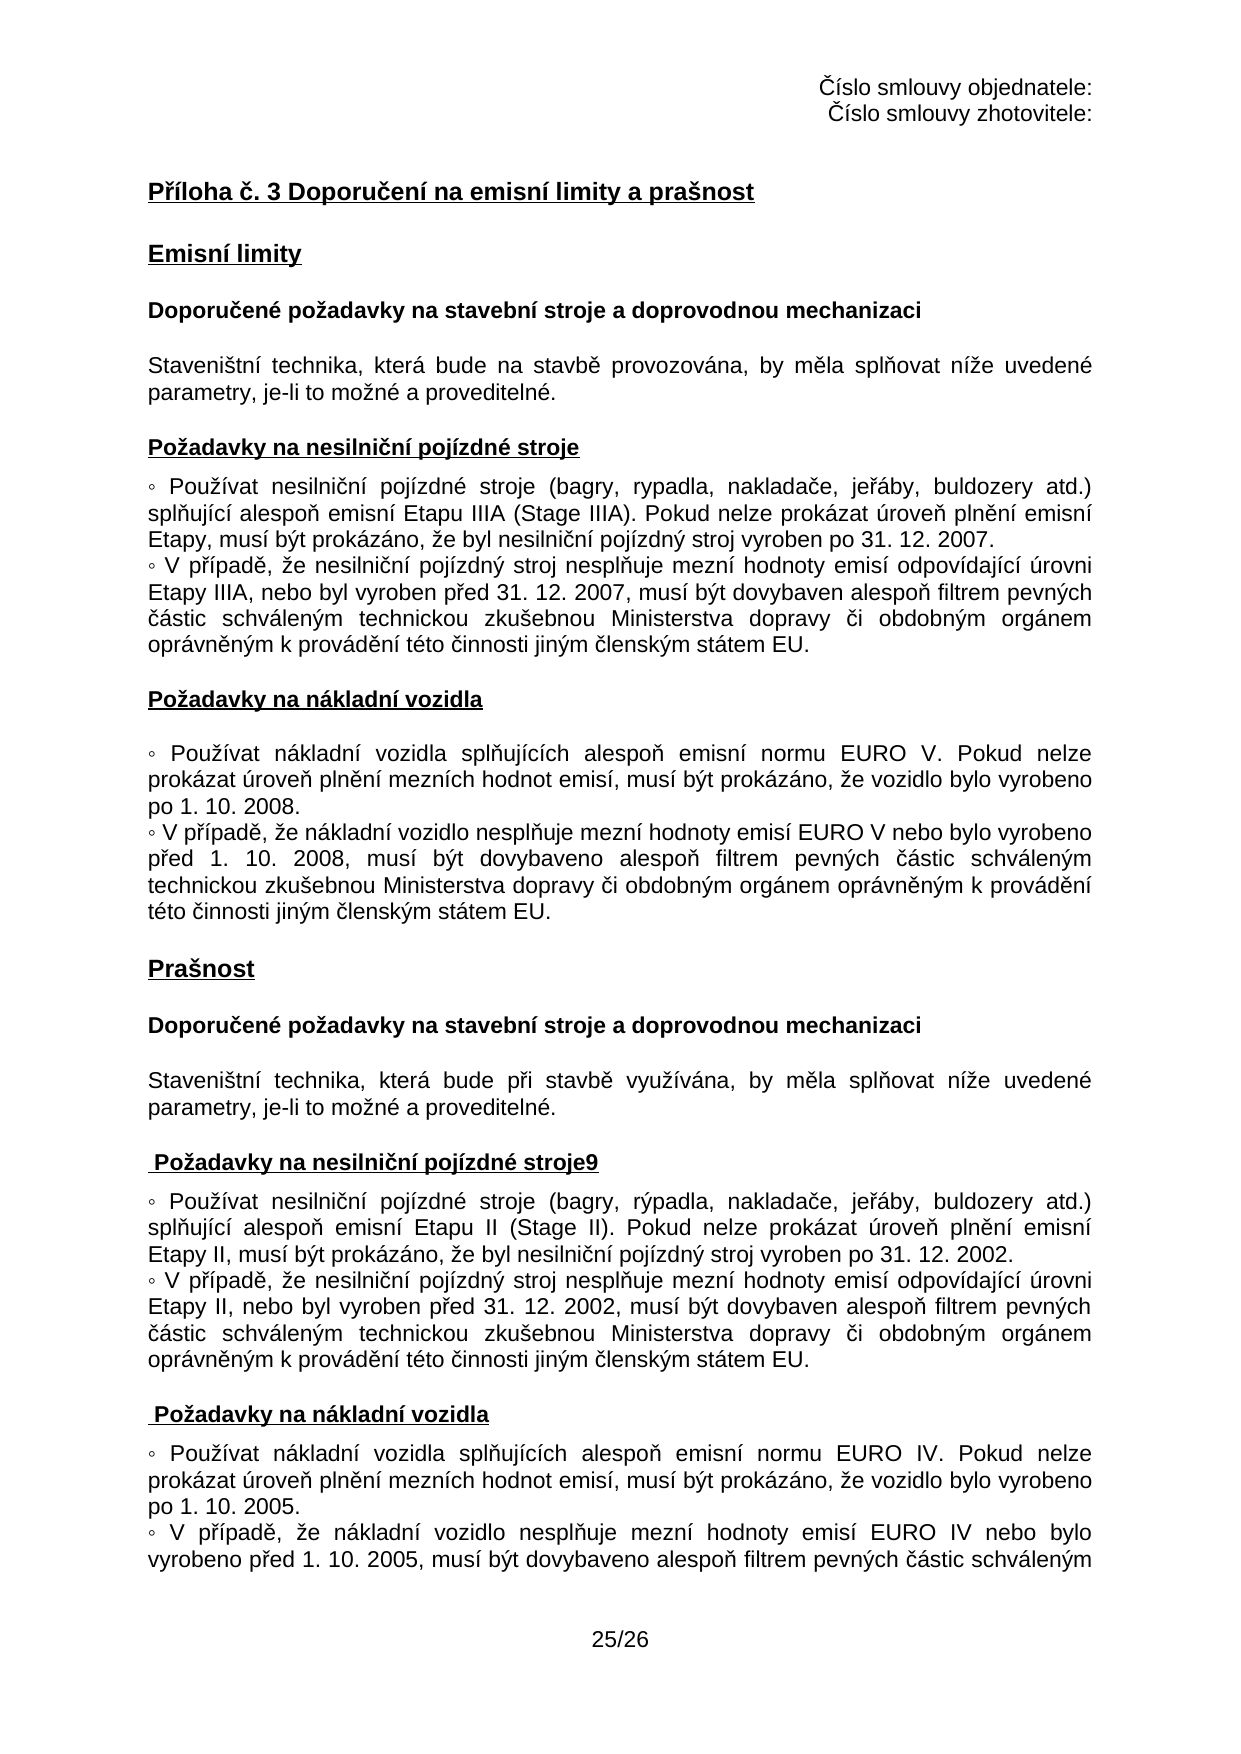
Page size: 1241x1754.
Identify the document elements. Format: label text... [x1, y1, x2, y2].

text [148, 1519, 1093, 1572]
text Požadavky na nesilniční pojízdné stroje [148, 434, 1093, 461]
text ◦ Používat nesilniční pojízdné stroje (bagry, rýpadla, nakladače, jeřáby, buldozery atd.) splňující alespoň emisní Etapu II (Stage II). Pokud nelze prokázat úroveň plnění emisní Etapy II, musí být prokázáno, že byl nesilniční pojízdný stroj vyroben po 31. 12. 2002. [148, 1188, 1093, 1267]
text ◦ Používat nákladní vozidla splňujících alespoň emisní normu EURO V. Pokud nelze prokázat úroveň plnění mezních hodnot emisí, musí být prokázáno, že vozidlo bylo vyrobeno po 1. 10. 2008. [148, 740, 1093, 819]
text Staveništní technika, která bude na stavbě provozována, by měla splňovat níže uvedené parametry, je-li to možné a proveditelné. [148, 352, 1093, 405]
text Emisní limity [148, 239, 1093, 268]
text Požadavky na nákladní vozidla [148, 686, 1093, 712]
text Doporučené požadavky na stavební stroje a doprovodnou mechanizaci [148, 1012, 1093, 1038]
text Doporučené požadavky na stavební stroje a doprovodnou mechanizaci [148, 297, 1093, 323]
text Příloha č. 3 Doporučení na emisní limity a prašnost [148, 177, 1093, 206]
text Prašnost [148, 954, 1093, 982]
text ◦ V případě, že nesilniční pojízdný stroj nesplňuje mezní hodnoty emisí odpovídající úrovni Etapy IIIA, nebo byl vyroben před 31. 12. 2007, musí být dovybaven alespoň filtrem pevných částic schváleným technickou zkušebnou Ministerstva dopravy či obdobným orgánem oprávněným k provádění této činnosti jiným členským státem EU. [148, 552, 1093, 658]
text ◦ V případě, že nákladní vozidlo nesplňuje mezní hodnoty emisí EURO V nebo bylo vyrobeno před 1. 10. 2008, musí být dovybaveno alespoň filtrem pevných částic schváleným technickou zkušebnou Ministerstva dopravy či obdobným orgánem oprávněným k provádění této činnosti jiným členským státem EU. [148, 819, 1093, 924]
text ◦ Používat nesilniční pojízdné stroje (bagry, rypadla, nakladače, jeřáby, buldozery atd.) splňující alespoň emisní Etapu IIIA (Stage IIIA). Pokud nelze prokázat úroveň plnění emisní Etapy, musí být prokázáno, že byl nesilniční pojízdný stroj vyroben po 31. 12. 2007. [148, 473, 1093, 552]
text ◦ V případě, že nesilniční pojízdný stroj nesplňuje mezní hodnoty emisí odpovídající úrovni Etapy II, nebo byl vyroben před 31. 12. 2002, musí být dovybaven alespoň filtrem pevných částic schváleným technickou zkušebnou Ministerstva dopravy či obdobným orgánem oprávněným k provádění této činnosti jiným členským státem EU. [148, 1267, 1093, 1372]
text Staveništní technika, která bude při stavbě využívána, by měla splňovat níže uvedené parametry, je-li to možné a proveditelné. [148, 1067, 1093, 1120]
text ◦ Používat nákladní vozidla splňujících alespoň emisní normu EURO IV. Pokud nelze prokázat úroveň plnění mezních hodnot emisí, musí být prokázáno, že vozidlo bylo vyrobeno po 1. 10. 2005. [148, 1440, 1093, 1519]
text Požadavky na nákladní vozidla [148, 1401, 1093, 1428]
text Požadavky na nesilniční pojízdné stroje9 [148, 1149, 1093, 1175]
